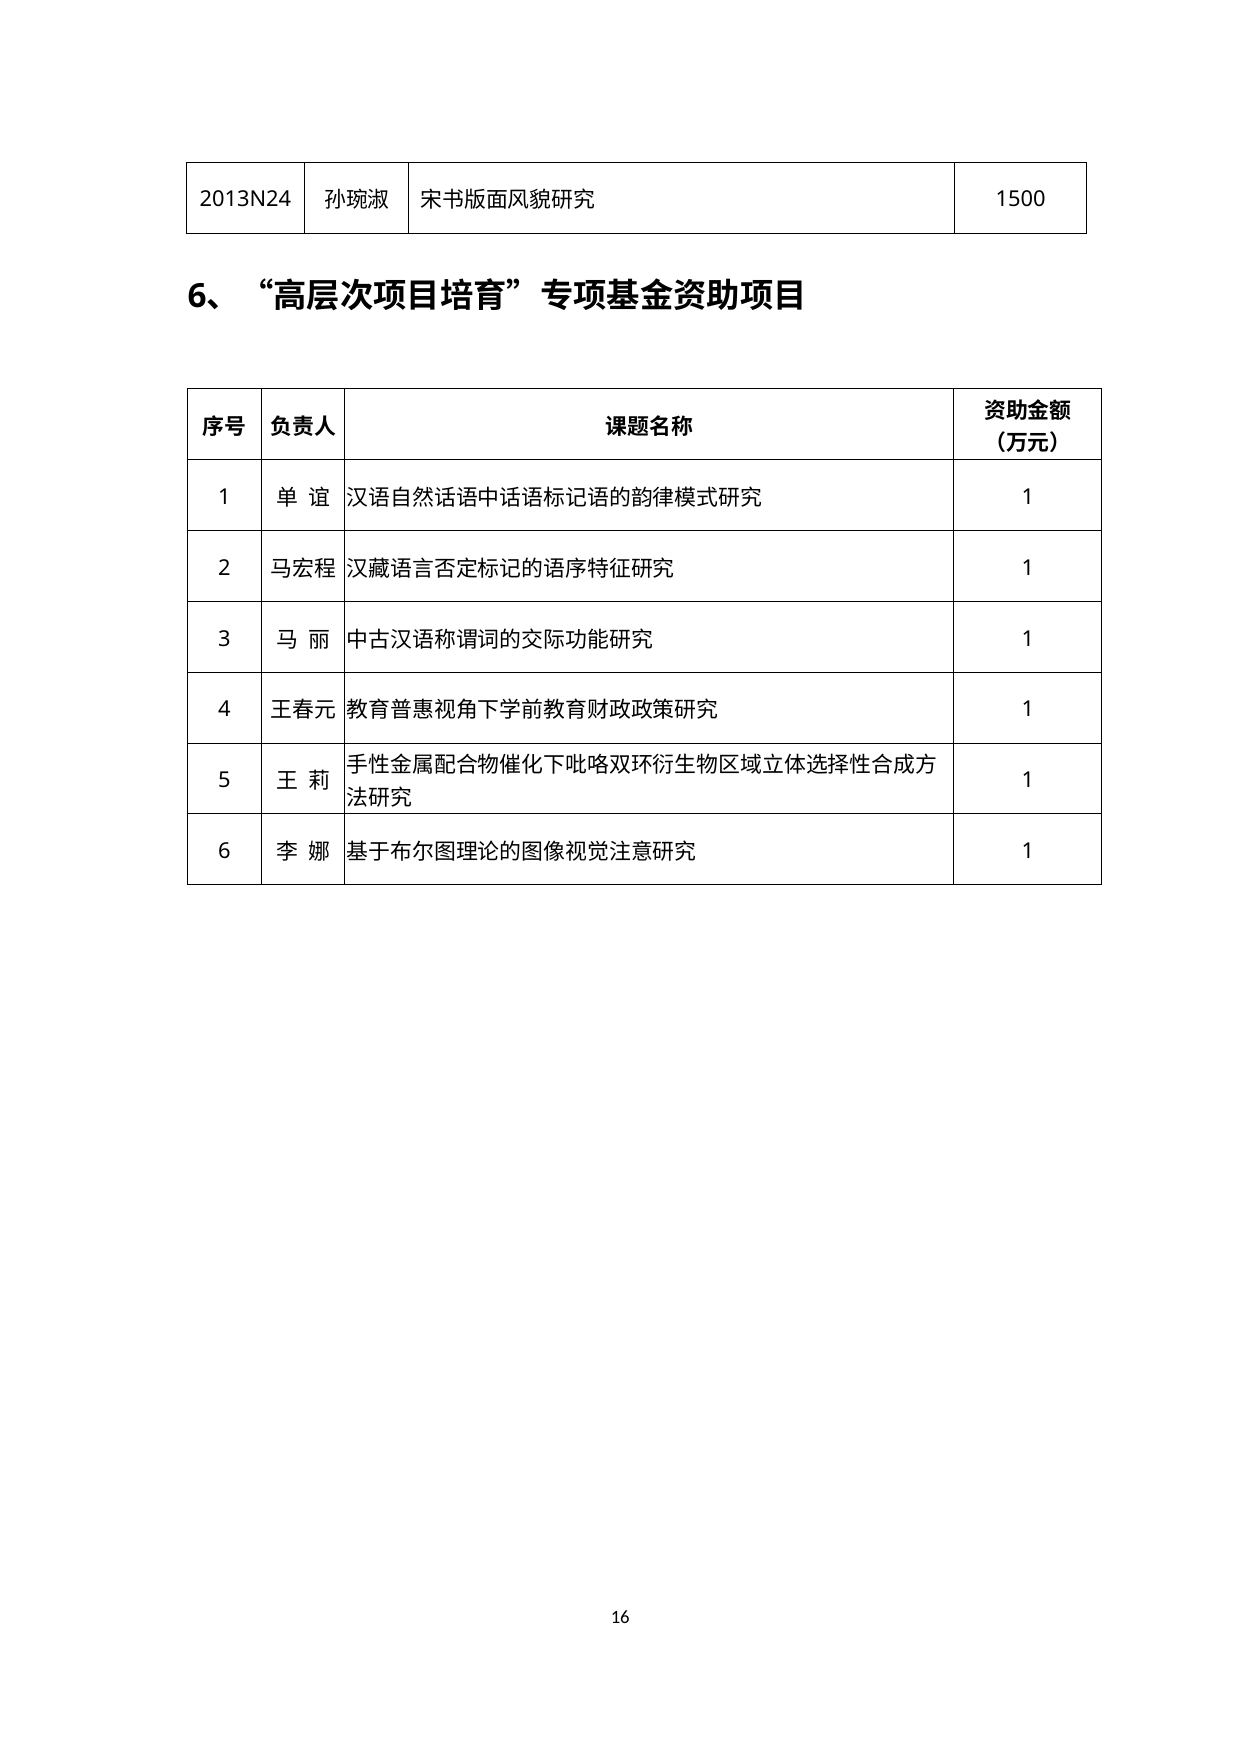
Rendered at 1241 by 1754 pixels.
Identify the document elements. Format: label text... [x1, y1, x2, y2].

table_cell 孙琬淑 [305, 163, 408, 233]
table_cell 2 [188, 531, 261, 601]
table_header 负责人 [262, 389, 344, 459]
table_cell 1 [954, 744, 1101, 813]
table_cell 1 [954, 531, 1101, 601]
table_cell 马宏程 [262, 531, 344, 601]
table_cell 3 [188, 602, 261, 672]
table_header 资助金额 （万元） [954, 389, 1101, 459]
table_cell 汉语自然话语中话语标记语的韵律模式研究 [345, 460, 953, 530]
table_cell 王春元 [262, 673, 344, 742]
table_cell 手性金属配合物催化下吡咯双环衍生物区域立体选择性合成方法研究 [345, 744, 953, 813]
table_cell 1 [954, 673, 1101, 742]
table_cell 单 谊 [262, 460, 344, 530]
table_cell 1500 [955, 163, 1086, 233]
table_cell 1 [954, 814, 1101, 884]
table_cell 1 [954, 460, 1101, 530]
table_cell 6 [188, 814, 261, 884]
table_header 课题名称 [345, 389, 953, 459]
table_cell 马 丽 [262, 602, 344, 672]
table_cell 汉藏语言否定标记的语序特征研究 [345, 531, 953, 601]
table_cell 王 莉 [262, 744, 344, 813]
table_cell 基于布尔图理论的图像视觉注意研究 [345, 814, 953, 884]
table_cell 中古汉语称谓词的交际功能研究 [345, 602, 953, 672]
table_cell 2013N24 [187, 163, 304, 233]
table_cell 宋书版面风貌研究 [409, 163, 954, 233]
table_cell 1 [954, 602, 1101, 672]
table_cell 教育普惠视角下学前教育财政政策研究 [345, 673, 953, 742]
table_header 序号 [188, 389, 261, 459]
table_cell 4 [188, 673, 261, 742]
subtitle 6、“高层次项目培育”专项基金资助项目 [187, 261, 1053, 326]
table_cell 李 娜 [262, 814, 344, 884]
table_cell 1 [188, 460, 261, 530]
table_cell 5 [188, 744, 261, 813]
